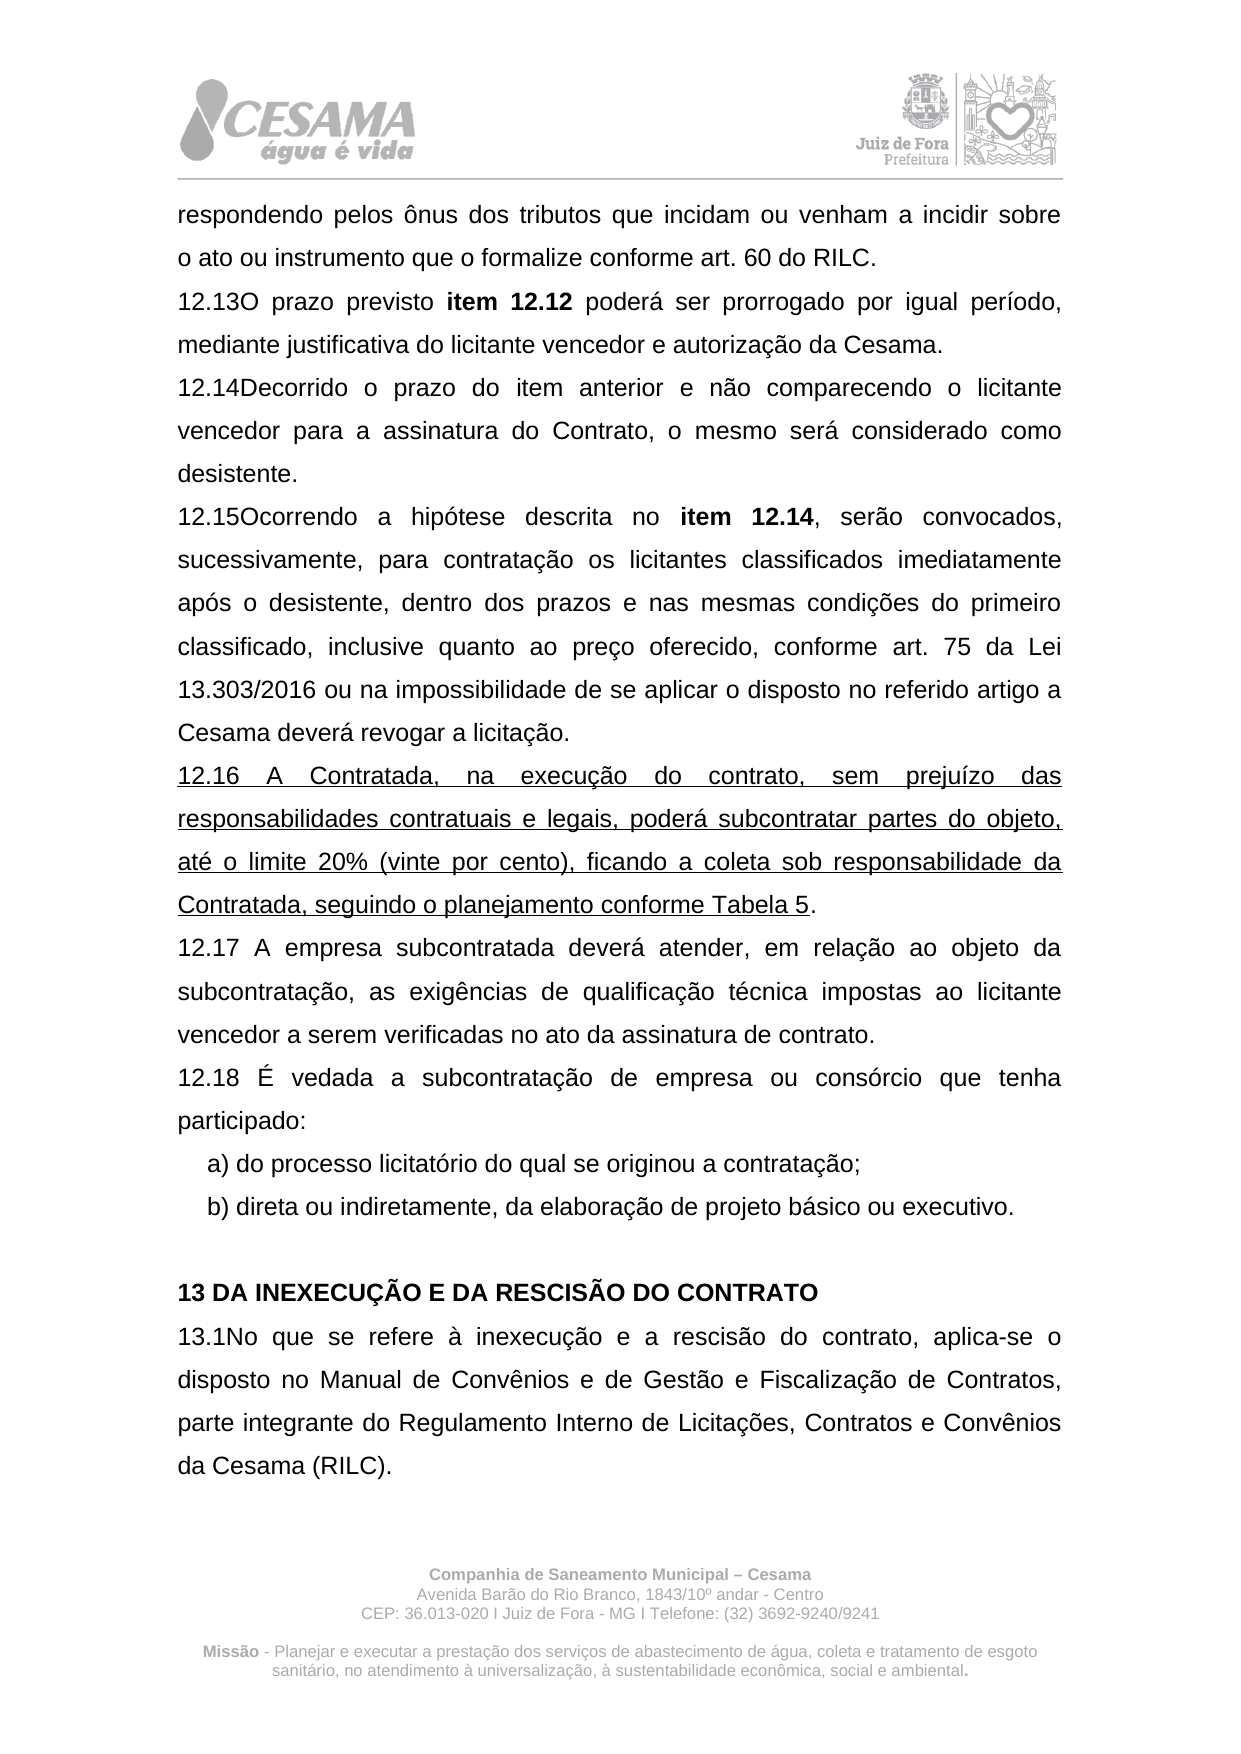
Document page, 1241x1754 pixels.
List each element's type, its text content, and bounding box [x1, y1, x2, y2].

picture [177, 73, 1064, 180]
text 12.16 A Contratada, na execução do contrato, sem prejuízo das responsabilidades contratuais e legais, poderá subcontratar partes do objeto, até o limite 20% (vinte por cento), ficando a coleta sob responsabilidade da Contratada, seguindo o planejamento conforme Tabela 5. [177, 761, 1063, 829]
text 12.18 É vedada a subcontratação de empresa ou consórcio que tenha participado: [177, 1063, 1063, 1135]
text a) do processo licitatório do qual se originou a contratação; [207, 1149, 1063, 1178]
text 13.1No que se refere à inexecução e a rescisão do contrato, aplica-se o disposto no Manual de Convênios e de Gestão e Fiscalização de Contratos, parte integrante do Regulamento Interno de Licitações, Contratos e Convênios da Cesama (RILC). [177, 1322, 1063, 1480]
text 12.16 A Contratada, na execução do contrato, sem prejuízo das responsabilidades contratuais e legais, poderá subcontratar partes do objeto, até o limite 20% (vinte por cento), ficando a coleta sob responsabilidade da Contratada, seguindo o planejamento conforme Tabela 5. [177, 873, 1063, 919]
text 12.16 A Contratada, na execução do contrato, sem prejuízo das responsabilidades contratuais e legais, poderá subcontratar partes do objeto, até o limite 20% (vinte por cento), ficando a coleta sob responsabilidade da Contratada, seguindo o planejamento conforme Tabela 5. [177, 830, 1063, 872]
text b) direta ou indiretamente, da elaboração de projeto básico ou executivo. [207, 1192, 1063, 1221]
text 12.13O prazo previsto item 12.12 poderá ser prorrogado por igual período, mediante justificativa do licitante vencedor e autorização da Cesama. [177, 287, 1063, 358]
text 13 DA INEXECUÇÃO E DA RESCISÃO DO CONTRATO [177, 1278, 1063, 1307]
text 12.14Decorrido o prazo do item anterior e não comparecendo o licitante vencedor para a assinatura do Contrato, o mesmo será considerado como desistente. [177, 373, 1063, 488]
text 12.17 A empresa subcontratada deverá atender, em relação ao objeto da subcontratação, as exigências de qualificação técnica impostas ao licitante vencedor a serem verificadas no ato da assinatura de contrato. [177, 933, 1063, 1048]
text 12.15Ocorrendo a hipótese descrita no item 12.14, serão convocados, sucessivamente, para contratação os licitantes classificados imediatamente após o desistente, dentro dos prazos e nas mesmas condições do primeiro classificado, inclusive quanto ao preço oferecido, conforme art. 75 da Lei 13.303/2016 ou na impossibilidade de se aplicar o disposto no referido artigo a Cesama deverá revogar a licitação. [177, 502, 1063, 747]
